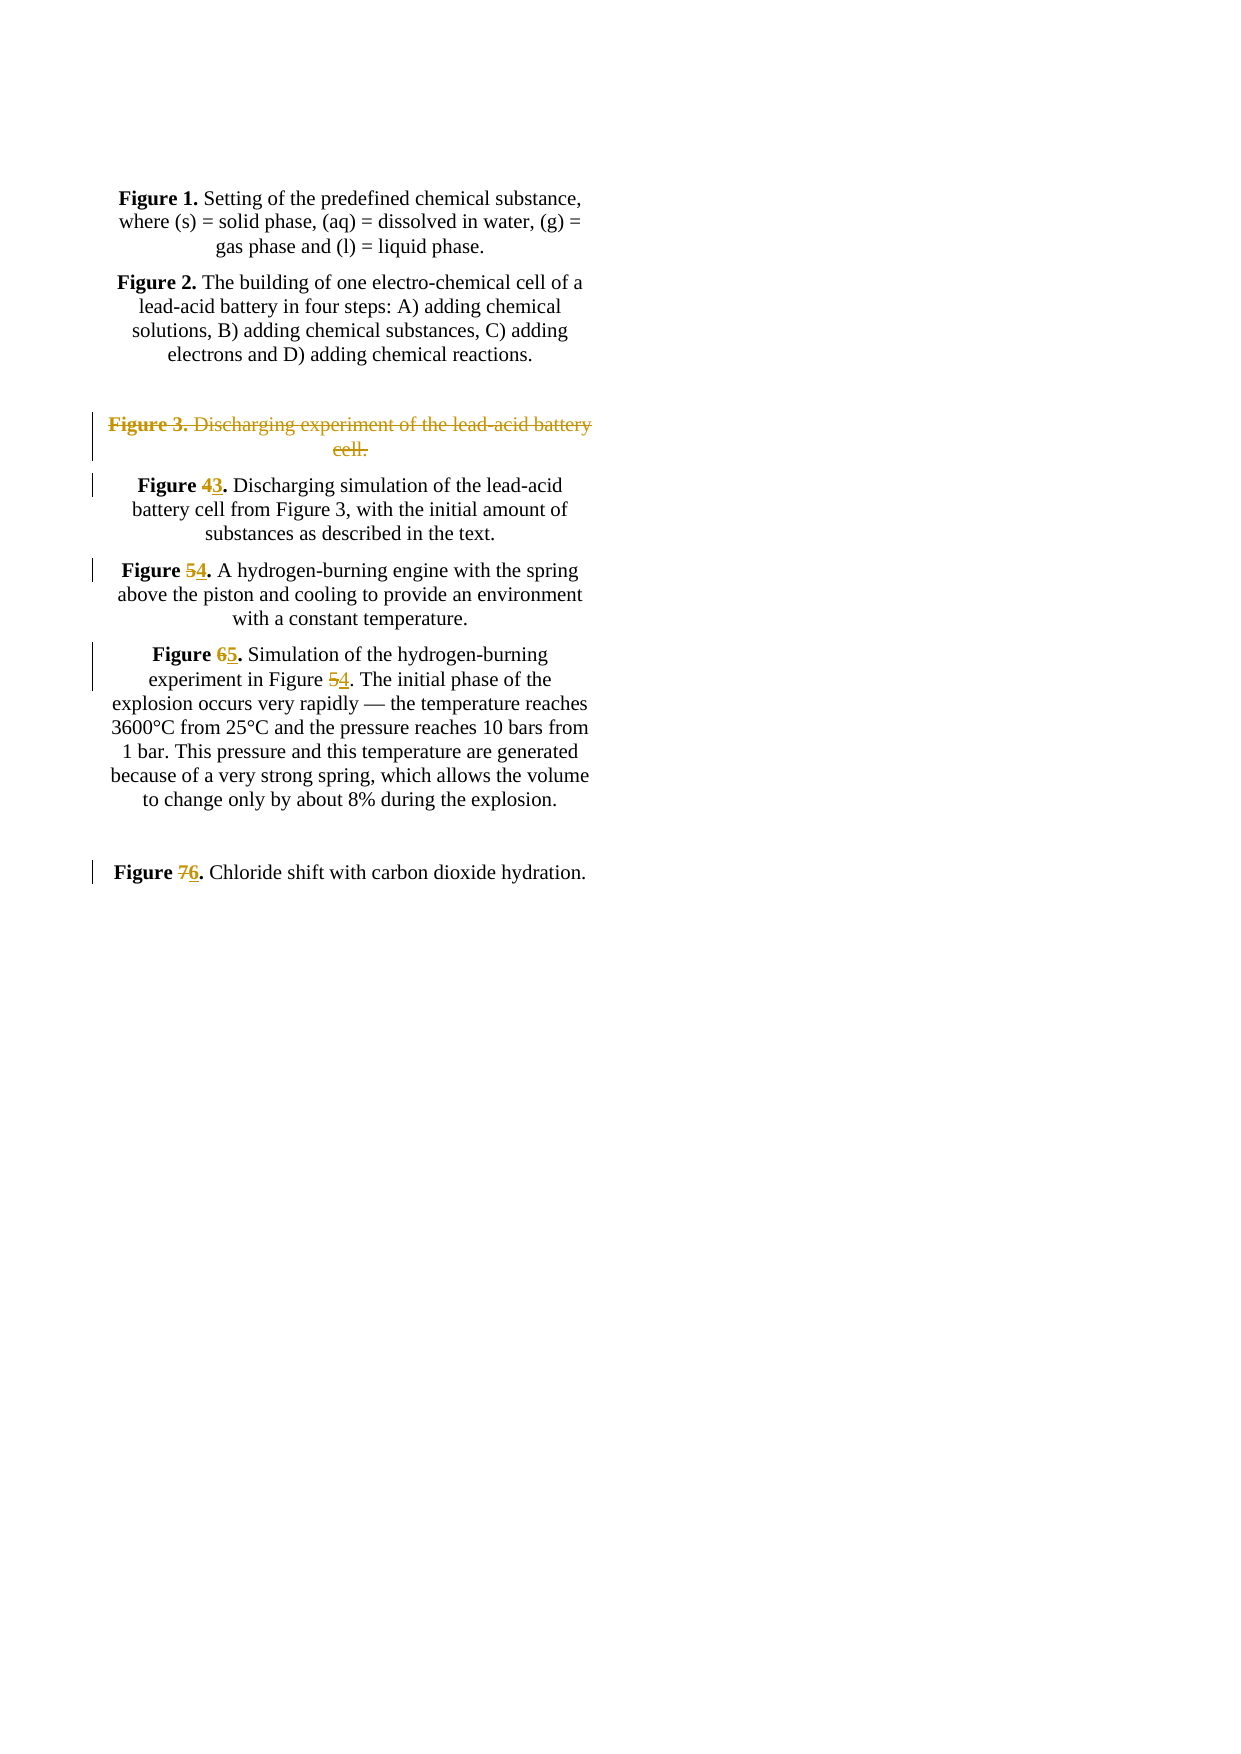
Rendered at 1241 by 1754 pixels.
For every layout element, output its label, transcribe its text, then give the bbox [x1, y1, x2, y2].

text Figure . Chloride shift with carbon dioxide hydration. [106, 860, 593, 884]
text Figure . Discharging simulation of the lead-acid battery cell from Figure 3, with the initial amount of substances as described in the text. [106, 473, 593, 545]
text Figure . A hydrogen-burning engine with the spring above the piston and cooling to provide an environment with a constant temperature. [106, 558, 593, 630]
text Figure . Simulation of the hydrogen-burning experiment in Figure . The initial phase of the explosion occurs very rapidly — the temperature reaches 3600°C from 25°C and the pressure reaches 10 bars from 1 bar. This pressure and this temperature are generated because of a very strong spring, which allows the volume to change only by about 8% during the explosion. [106, 642, 593, 811]
